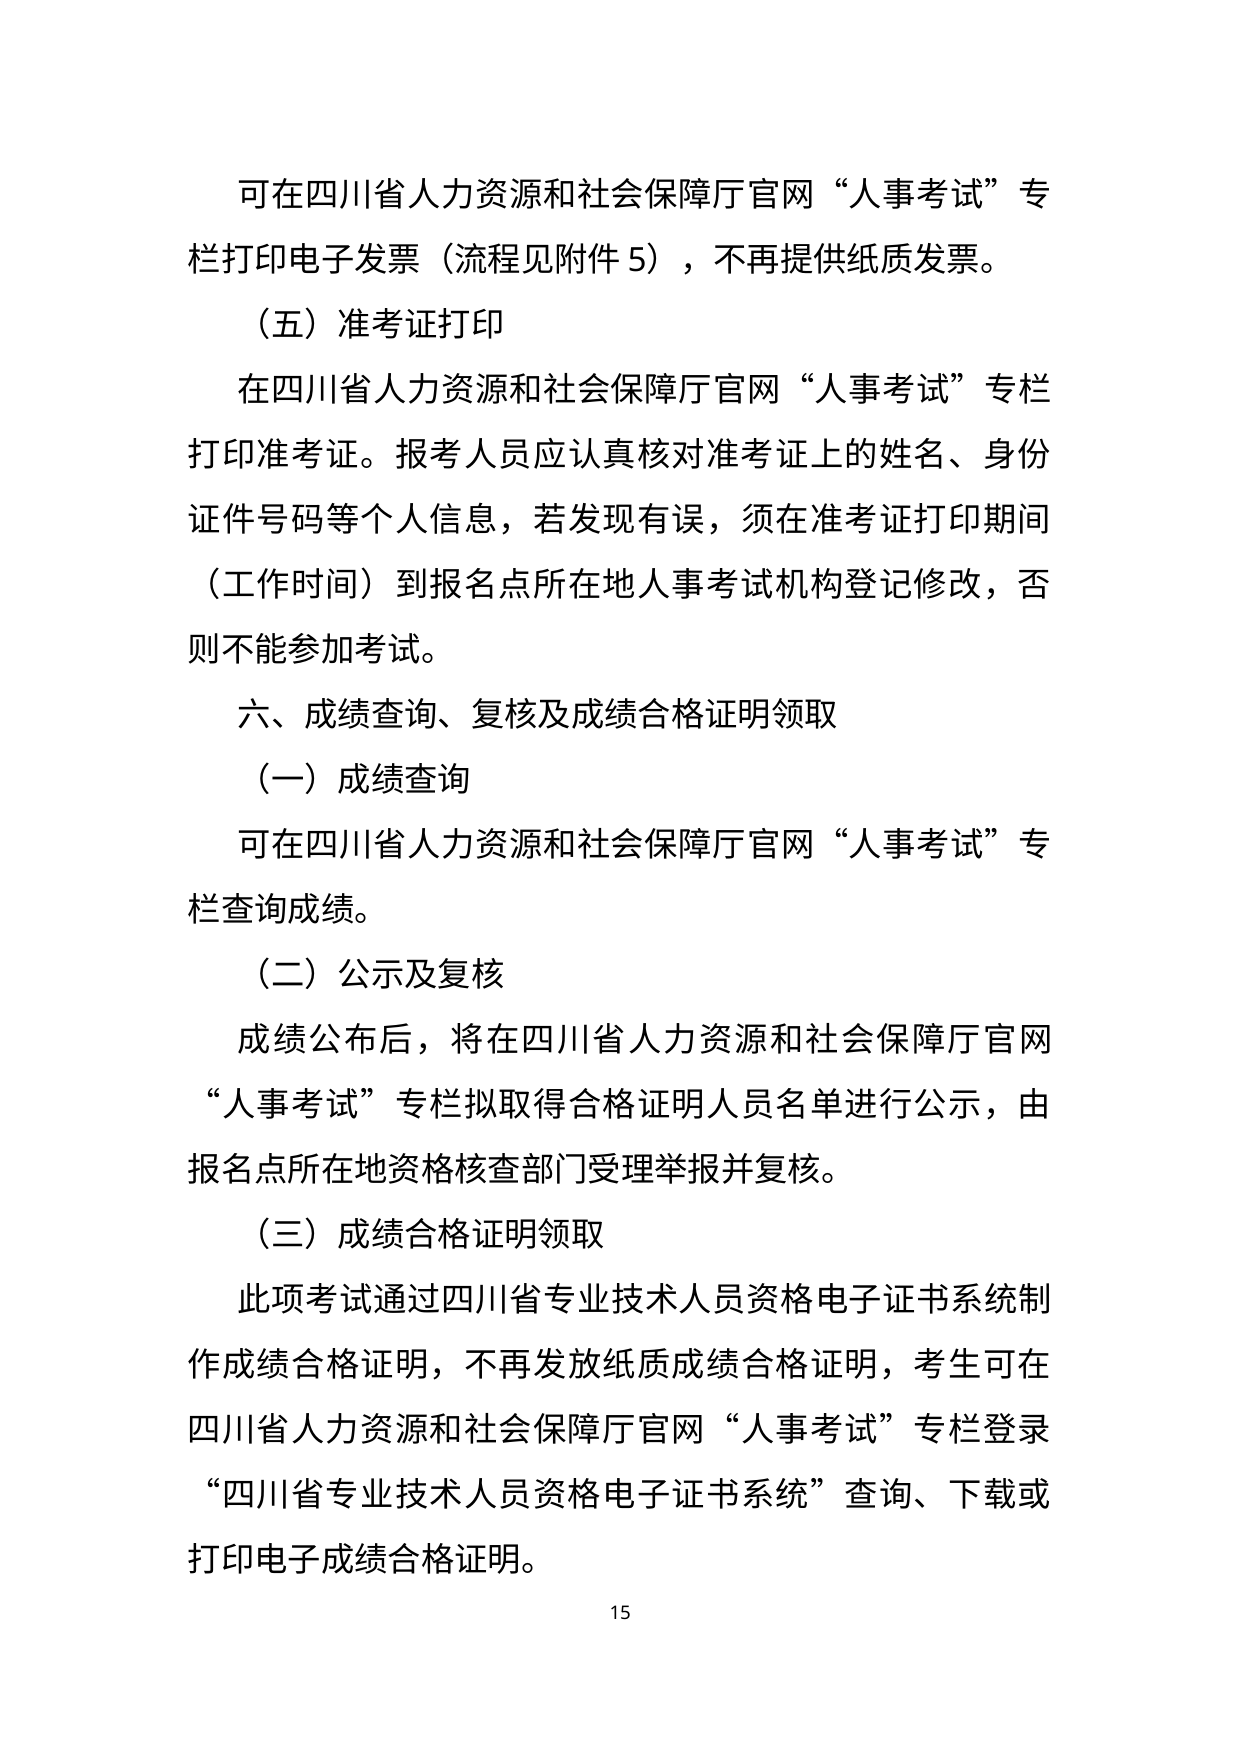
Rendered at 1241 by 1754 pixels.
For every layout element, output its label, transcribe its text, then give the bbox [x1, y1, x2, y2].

text 成绩公布后，将在四川省人力资源和社会保障厅官网“人事考试”专栏拟取得合格证明人员名单进行公示，由报名点所在地资格核查部门受理举报并复核。 [187, 1005, 1053, 1200]
text 可在四川省人力资源和社会保障厅官网“人事考试”专栏查询成绩。 [187, 810, 1053, 940]
text （一）成绩查询 [187, 745, 1053, 810]
text （五）准考证打印 [187, 290, 1053, 355]
text 在四川省人力资源和社会保障厅官网“人事考试”专栏打印准考证。报考人员应认真核对准考证上的姓名、身份证件号码等个人信息，若发现有误，须在准考证打印期间（工作时间）到报名点所在地人事考试机构登记修改，否则不能参加考试。 [187, 355, 1053, 680]
text 可在四川省人力资源和社会保障厅官网“人事考试”专栏打印电子发票（流程见附件5），不再提供纸质发票。 [187, 160, 1053, 290]
text 六、成绩查询、复核及成绩合格证明领取 [187, 680, 1053, 745]
text （三）成绩合格证明领取 [187, 1200, 1053, 1265]
text 此项考试通过四川省专业技术人员资格电子证书系统制作成绩合格证明，不再发放纸质成绩合格证明，考生可在四川省人力资源和社会保障厅官网“人事考试”专栏登录“四川省专业技术人员资格电子证书系统”查询、下载或打印电子成绩合格证明。 [187, 1265, 1053, 1590]
text （二）公示及复核 [187, 940, 1053, 1005]
